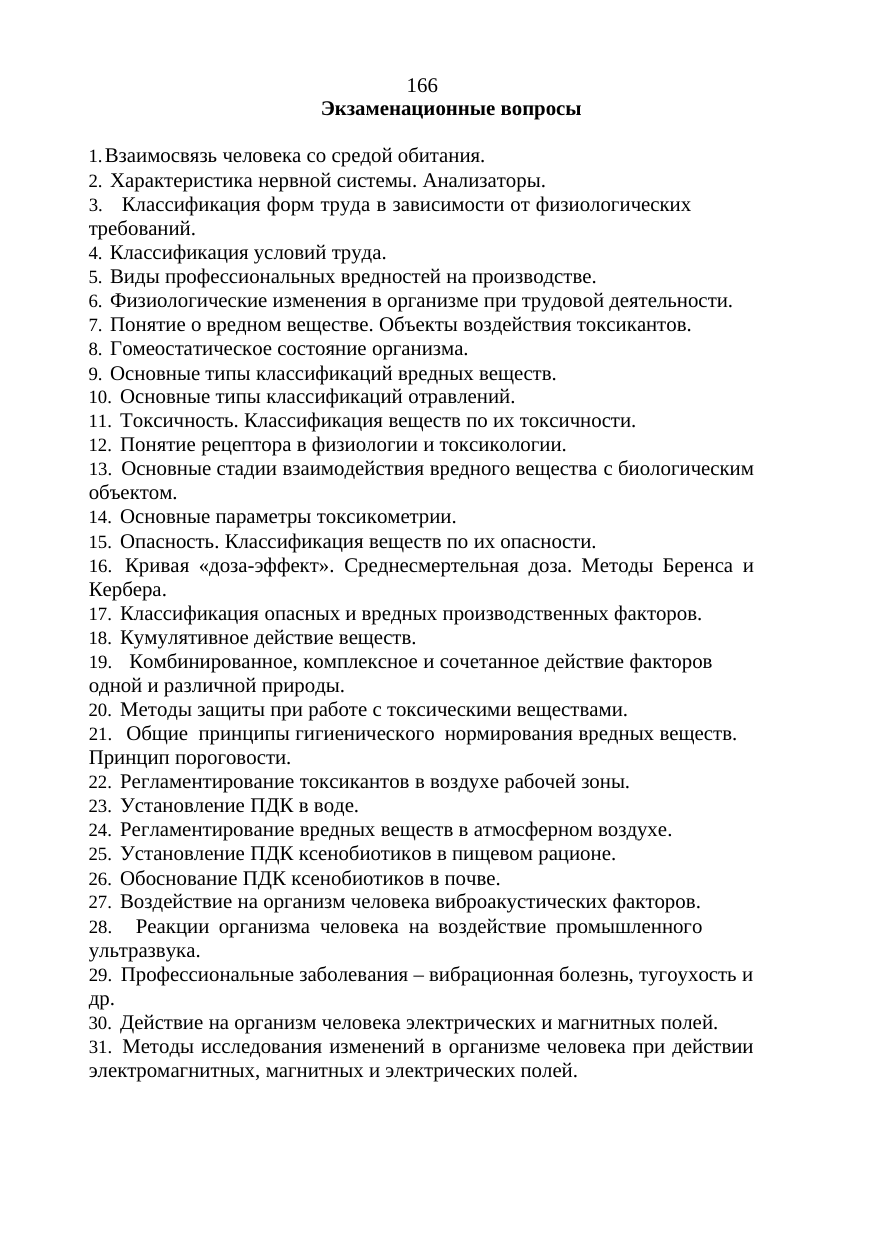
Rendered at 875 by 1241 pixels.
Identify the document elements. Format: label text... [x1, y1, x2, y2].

list Основные типы классификаций отравлений. [88, 384, 845, 408]
list Гомеостатическое состояние организма. [88, 336, 845, 360]
list Установление ПДК в воде. [88, 793, 845, 817]
list Профессиональные заболевания – вибрационная болезнь, тугоухость и др. [88, 962, 755, 1010]
list Основные стадии взаимодействия вредного вещества с биологическим объектом. [88, 456, 755, 504]
list Характеристика нервной системы. Анализаторы. [88, 168, 845, 192]
list Классификация условий труда. [88, 240, 845, 264]
list Кумулятивное действие веществ. [88, 625, 845, 649]
list Общие принципы гигиенического нормирования вредных веществ. Принцип пороговости. [88, 721, 754, 769]
list Виды профессиональных вредностей на производстве. [88, 264, 845, 288]
list Понятие рецептора в физиологии и токсикологии. [88, 432, 845, 456]
list Классификация форм труда в зависимости от физиологических требований. [88, 192, 755, 240]
list Понятие о вредном веществе. Объекты воздействия токсикантов. [88, 312, 845, 336]
list Воздействие на организм человека виброакустических факторов. [88, 889, 845, 913]
list Кривая «доза-эффект». Среднесмертельная доза. Методы Беренса и Кербера. [88, 553, 755, 601]
list Комбинированное, комплексное и сочетанное действие факторов одной и различной природы. [88, 649, 755, 697]
list Физиологические изменения в организме при трудовой деятельности. [88, 288, 845, 312]
list Классификация опасных и вредных производственных факторов. [88, 601, 845, 625]
list Взаимосвязь человека со средой обитания. [88, 143, 845, 167]
list Основные типы классификаций вредных веществ. [88, 360, 845, 384]
list Регламентирование токсикантов в воздухе рабочей зоны. [88, 769, 845, 793]
list Реакции организма человека на воздействие промышленного ультразвука. [88, 913, 755, 962]
list Основные параметры токсикометрии. [88, 504, 845, 528]
list Методы исследования изменений в организме человека при действии электромагнитных, магнитных и электрических полей. [88, 1034, 755, 1082]
list Действие на организм человека электрических и магнитных полей. [88, 1010, 845, 1034]
list Регламентирование вредных веществ в атмосферном воздухе. [88, 817, 845, 841]
list Токсичность. Классификация веществ по их токсичности. [88, 408, 845, 432]
list Методы защиты при работе с токсическими веществами. [88, 697, 845, 721]
list Обоснование ПДК ксенобиотиков в почве. [88, 865, 845, 889]
list Установление ПДК ксенобиотиков в пищевом рационе. [88, 841, 845, 865]
text Экзаменационные вопросы [139, 96, 763, 120]
list Опасность. Классификация веществ по их опасности. [88, 528, 845, 553]
